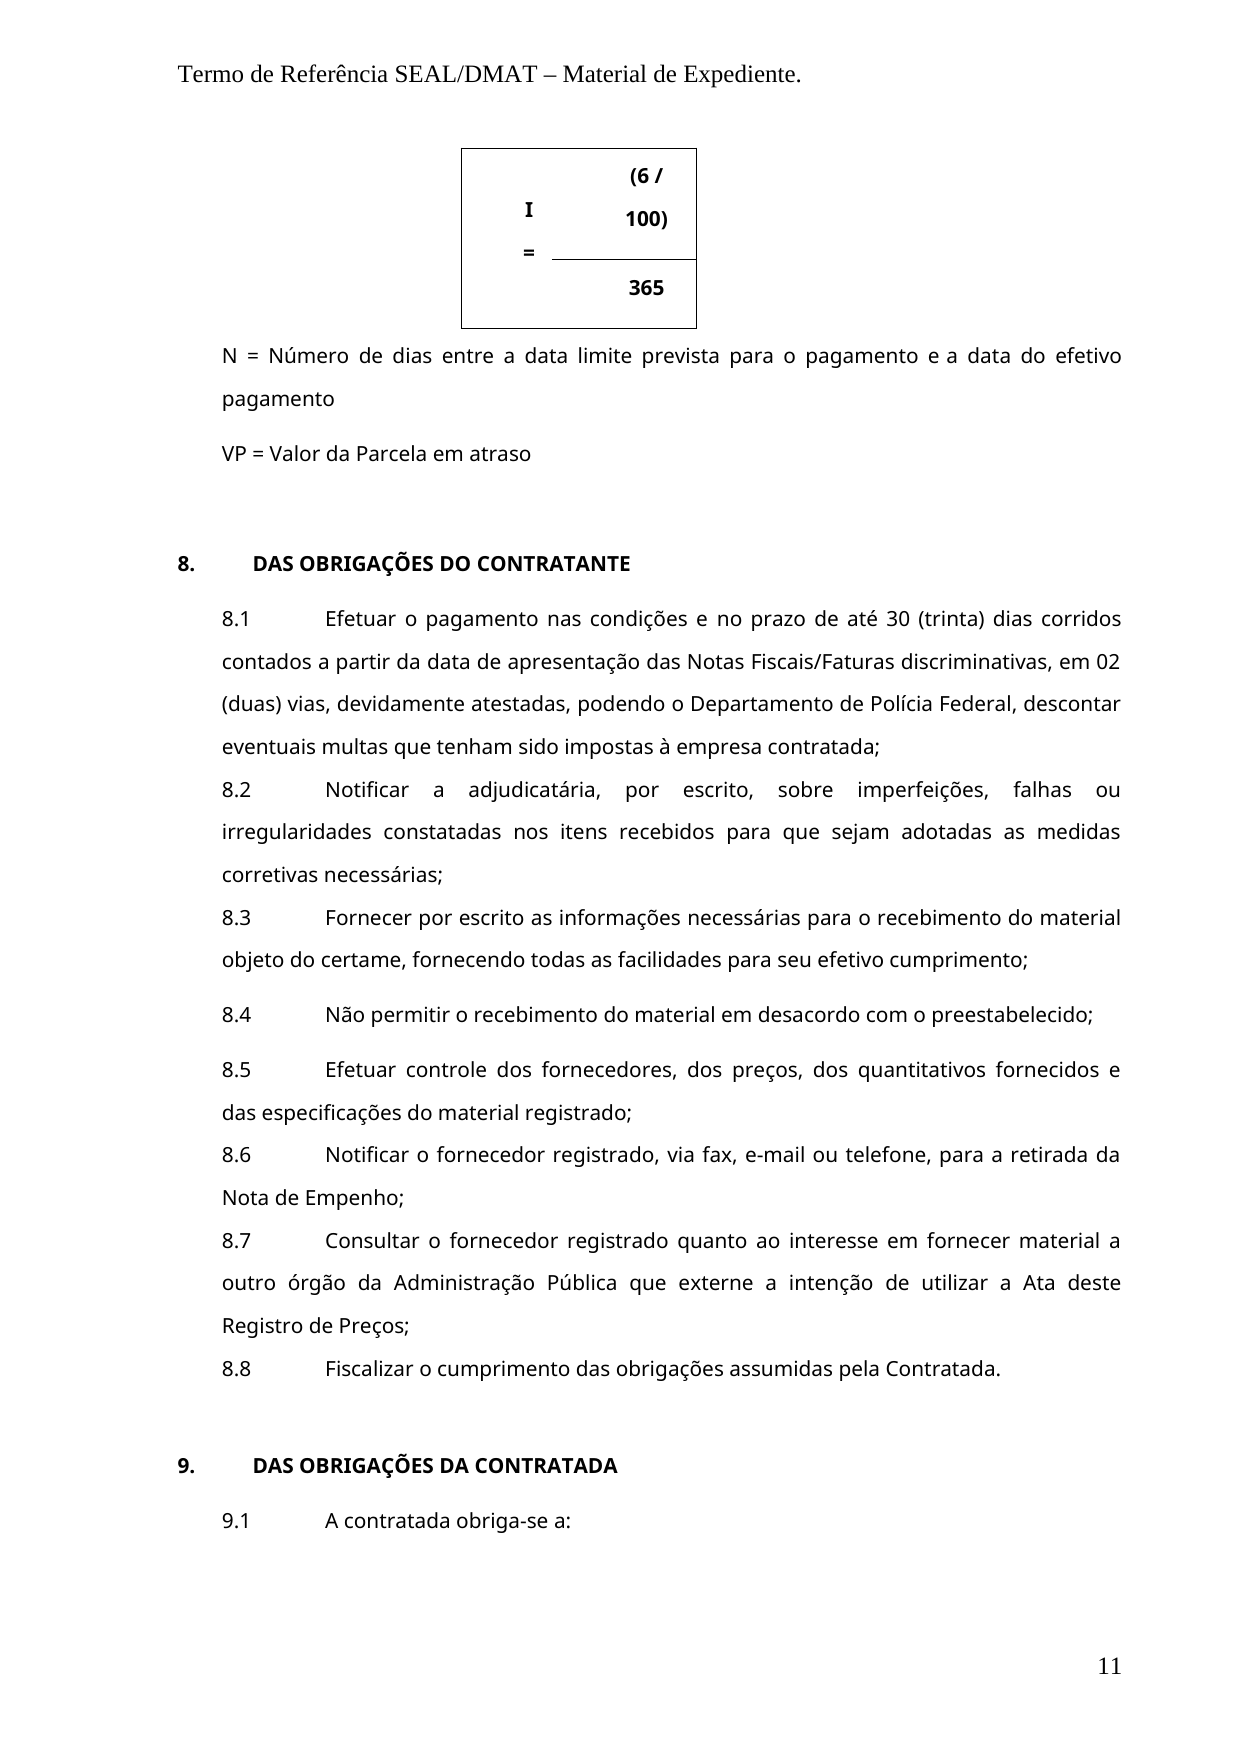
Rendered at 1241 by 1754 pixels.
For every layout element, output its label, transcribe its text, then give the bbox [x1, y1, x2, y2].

list DAS OBRIGAÇÕES DA CONTRATADA [177, 1451, 1122, 1480]
table_cell 365 [552, 260, 696, 328]
list Consultar o fornecedor registrado quanto ao interesse em fornecer material a outro órgão da Administração Pública que externe a intenção de utilizar a Ata deste Registro de Preços; [222, 1226, 1122, 1339]
table_header (6 / 100) [552, 149, 696, 259]
list Efetuar controle dos fornecedores, dos preços, dos quantitativos fornecidos e das especificações do material registrado; [222, 1055, 1122, 1126]
list Efetuar o pagamento nas condições e no prazo de até 30 (trinta) dias corridos contados a partir da data de apresentação das Notas Fiscais/Faturas discriminativas, em 02 (duas) vias, devidamente atestadas, podendo o Departamento de Polícia Federal, descontar eventuais multas que tenham sido impostas à empresa contratada; [222, 604, 1122, 761]
text N = Número de dias entre a data limite prevista para o pagamento e a data do efetivo pagamento [222, 341, 1122, 412]
list Fornecer por escrito as informações necessárias para o recebimento do material objeto do certame, fornecendo todas as facilidades para seu efetivo cumprimento; [222, 903, 1122, 974]
table_header I = [462, 149, 552, 328]
list Notificar o fornecedor registrado, via fax, e-mail ou telefone, para a retirada da Nota de Empenho; [222, 1141, 1122, 1212]
subtitle Não permitir o recebimento do material em desacordo com o preestabelecido; [222, 1000, 1122, 1029]
text VP = Valor da Parcela em atraso [222, 439, 1122, 467]
list A contratada obriga-se a: [222, 1506, 1122, 1535]
list Fiscalizar o cumprimento das obrigações assumidas pela Contratada. [222, 1354, 1122, 1382]
list DAS OBRIGAÇÕES DO CONTRATANTE [177, 549, 1122, 578]
list Notificar a adjudicatária, por escrito, sobre imperfeições, falhas ou irregularidades constatadas nos itens recebidos para que sejam adotadas as medidas corretivas necessárias; [222, 775, 1122, 888]
